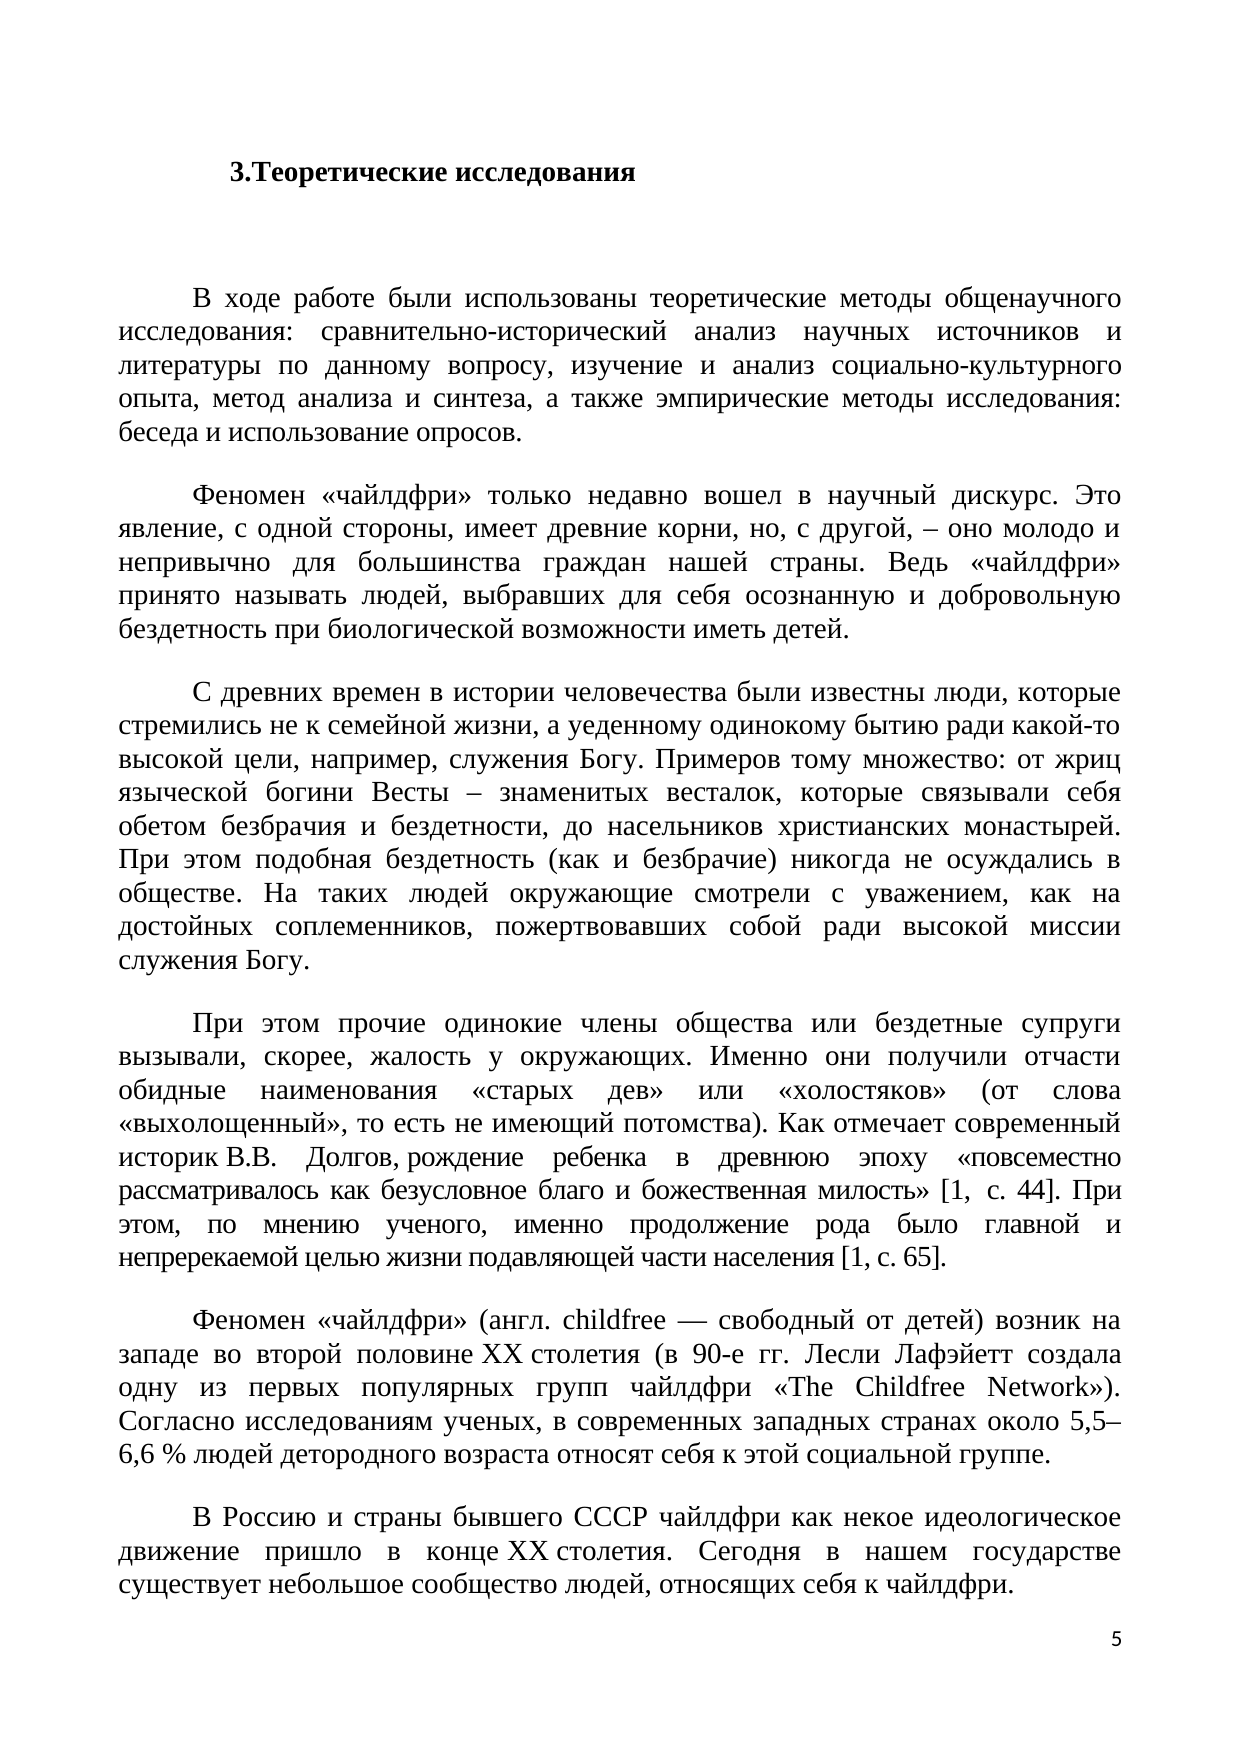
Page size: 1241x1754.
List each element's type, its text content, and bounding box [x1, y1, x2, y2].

text В Россию и страны бывшего СССР чайлдфри как некое идеологическое движение пришло в конце XX столетия. Сегодня в нашем государстве существует небольшое сообщество людей, относящих себя к чайлдфри. [118, 1499, 1122, 1600]
text При этом прочие одинокие члены общества или бездетные супруги вызывали, скорее, жалость у окружающих. Именно они получили отчасти обидные наименования «старых дев» или «холостяков» (от слова «выхолощенный», то есть не имеющий потомства). Как отмечает современный историк В.В. Долгов, рождение ребенка в древнюю эпоху «повсеместно рассматривалось как безусловное благо и божественная милость» [1, с. 44]. При этом, по мнению ученого, именно продолжение рода было главной и непререкаемой целью жизни подавляющей части населения [1, с. 65]. [118, 1005, 1122, 1273]
text 3.Теоретические исследования [156, 154, 1122, 188]
text Феномен «чайлдфри» только недавно вошел в научный дискурс. Это явление, с одной стороны, имеет древние корни, но, с другой, – оно молодо и непривычно для большинства граждан нашей страны. Ведь «чайлдфри» принято называть людей, выбравших для себя осознанную и добровольную бездетность при биологической возможности иметь детей. [118, 477, 1122, 644]
text В ходе работе были использованы теоретические методы общенаучного исследования: сравнительно-исторический анализ научных источников и литературы по данному вопросу, изучение и анализ социально-культурного опыта, метод анализа и синтеза, а также эмпирические методы исследования: беседа и использование опросов. [118, 280, 1122, 448]
text С древних времен в истории человечества были известны люди, которые стремились не к семейной жизни, а уеденному одинокому бытию ради какой-то высокой цели, например, служения Богу. Примеров тому множество: от жриц языческой богини Весты – знаменитых весталок, которые связывали себя обетом безбрачия и бездетности, до насельников христианских монастырей. При этом подобная бездетность (как и безбрачие) никогда не осуждались в обществе. На таких людей окружающие смотрели с уважением, как на достойных соплеменников, пожертвовавших собой ради высокой миссии служения Богу. [118, 674, 1122, 976]
text Феномен «чайлдфри» (англ. childfree — свободный от детей) возник на западе во второй половине XX столетия (в 90-е гг. Лесли Лафэйетт создала одну из первых популярных групп чайлдфри «The Childfree Network»). Согласно исследованиям ученых, в современных западных странах около 5,5–6,6 % людей детородного возраста относят себя к этой социальной группе. [118, 1302, 1122, 1470]
